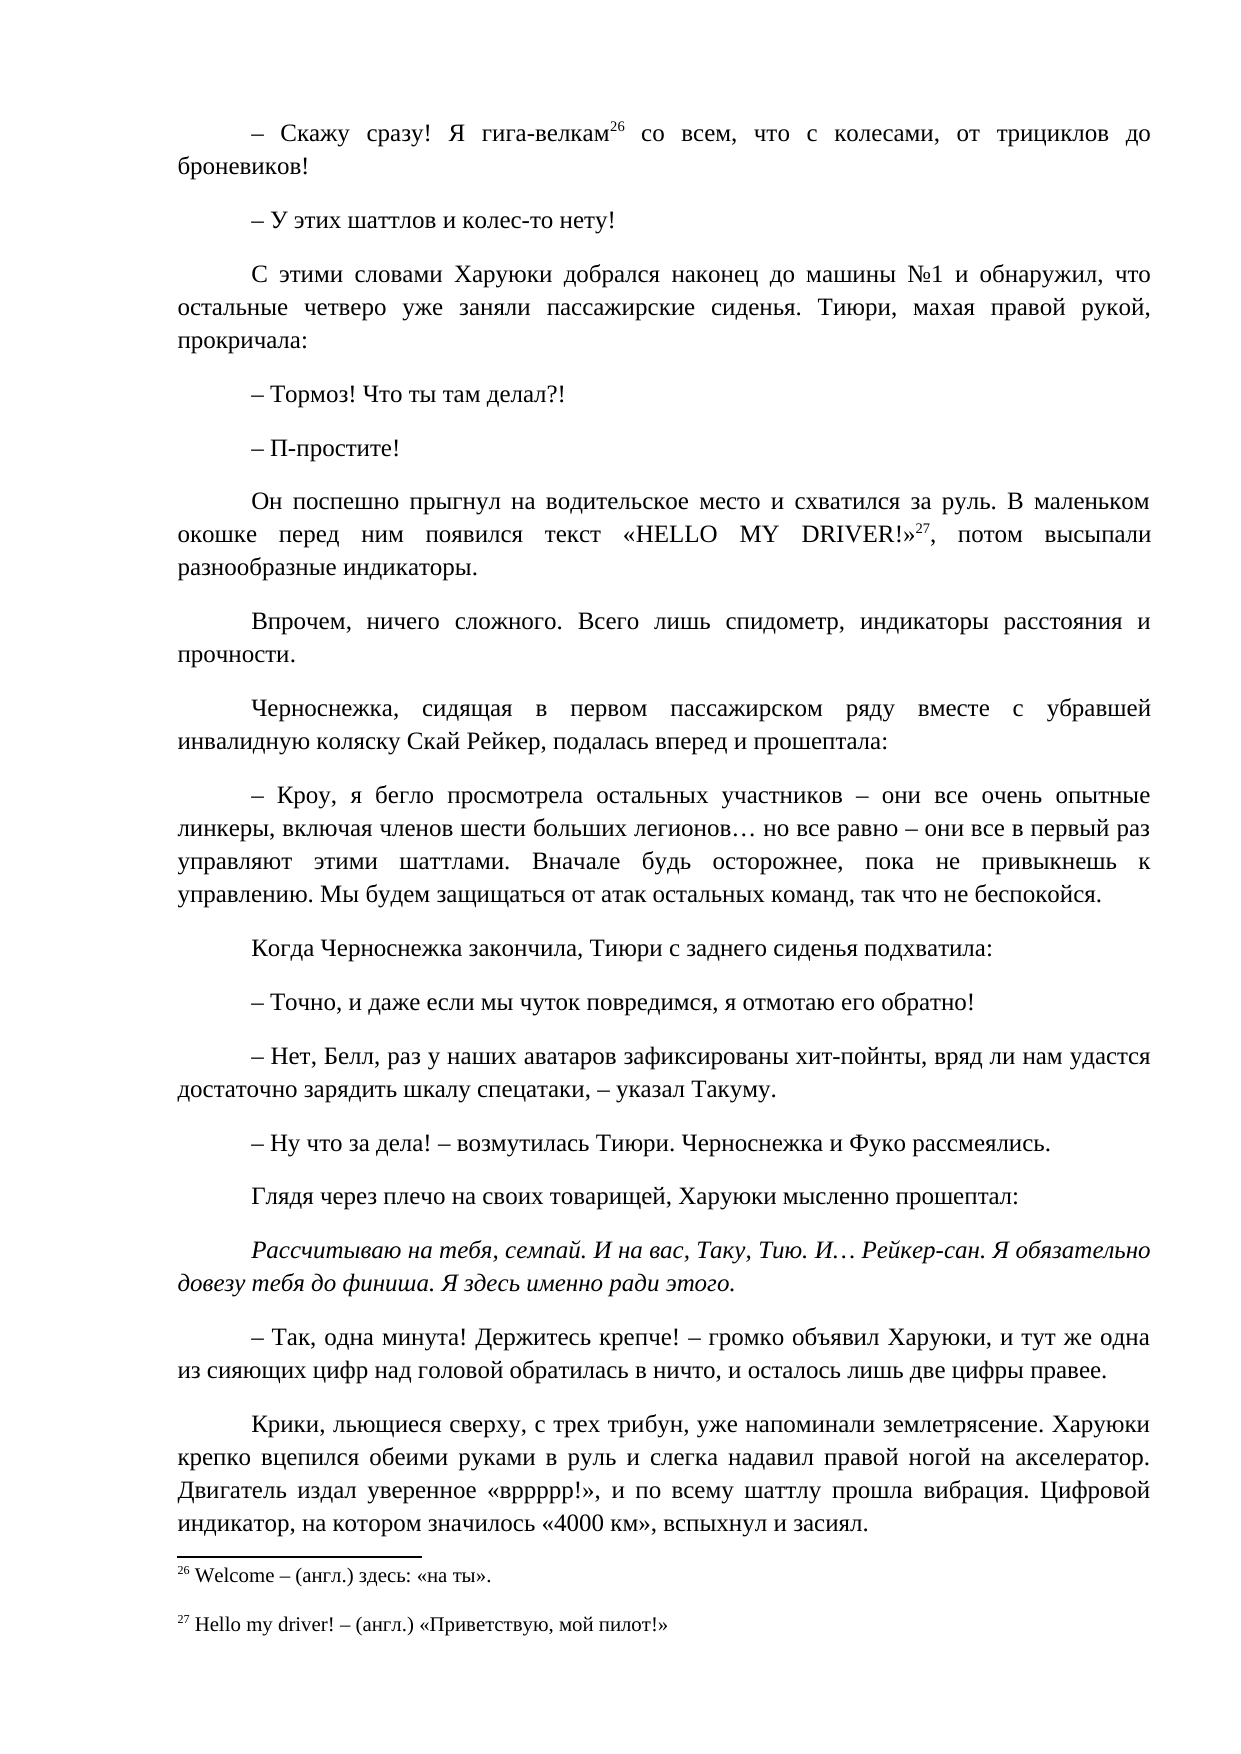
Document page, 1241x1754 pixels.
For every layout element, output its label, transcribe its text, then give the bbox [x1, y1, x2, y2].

text Рассчитываю на тебя, семпай. И на вас, Таку, Тию. И… Рейкер-сан. Я обязательно довезу тебя до финиша. Я здесь именно ради этого. [177, 1235, 1152, 1297]
text С этими словами Харуюки добрался наконец до машины №1 и обнаружил, что остальные четверо уже заняли пассажирские сиденья. Тиюри, махая правой рукой, прокричала: [177, 259, 1152, 354]
text – Тормоз! Что ты там делал?! [177, 379, 1152, 407]
text – П-простите! [177, 433, 1152, 461]
text – Так, одна минута! Держитесь крепче! – громко объявил Харуюки, и тут же одна из сияющих цифр над головой обратилась в ничто, и осталось лишь две цифры правее. [177, 1322, 1152, 1384]
text Впрочем, ничего сложного. Всего лишь спидометр, индикаторы расстояния и прочности. [177, 606, 1152, 668]
text Черноснежка, сидящая в первом пассажирском ряду вместе с убравшей инвалидную коляску Скай Рейкер, подалась вперед и прошептала: [177, 693, 1152, 755]
text – Нет, Белл, раз у наших аватаров зафиксированы хит-пойнты, вряд ли нам удастся достаточно зарядить шкалу спецатаки, – указал Такуму. [177, 1041, 1152, 1102]
text – Ну что за дела! – возмутилась Тиюри. Черноснежка и Фуко рассмеялись. [177, 1128, 1152, 1156]
text – Точно, и даже если мы чуток повредимся, я отмотаю его обратно! [177, 987, 1152, 1016]
text Крики, льющиеся сверху, с трех трибун, уже напоминали землетрясение. Харуюки крепко вцепился обеими руками в руль и слегка надавил правой ногой на акселератор. Двигатель издал уверенное «вррррр!», и по всему шаттлу прошла вибрация. Цифровой индикатор, на котором значилось «4000 км», вспыхнул и засиял. [177, 1409, 1152, 1537]
text – Скажу сразу! Я гига-велкам со всем, что с колесами, от трициклов до броневиков! [177, 118, 1152, 180]
text – У этих шаттлов и колес-то нету! [177, 205, 1152, 234]
text Глядя через плечо на своих товарищей, Харуюки мысленно прошептал: [177, 1181, 1152, 1210]
text Когда Черноснежка закончила, Тиюри с заднего сиденья подхватила: [177, 933, 1152, 962]
text – Кроу, я бегло просмотрела остальных участников – они все очень опытные линкеры, включая членов шести больших легионов… но все равно – они все в первый раз управляют этими шаттлами. Вначале будь осторожнее, пока не привыкнешь к управлению. Мы будем защищаться от атак остальных команд, так что не беспокойся. [177, 780, 1152, 908]
text Он поспешно прыгнул на водительское место и схватился за руль. В маленьком окошке перед ним появился текст «HELLO MY DRIVER!», потом высыпали разнообразные индикаторы. [177, 486, 1152, 581]
